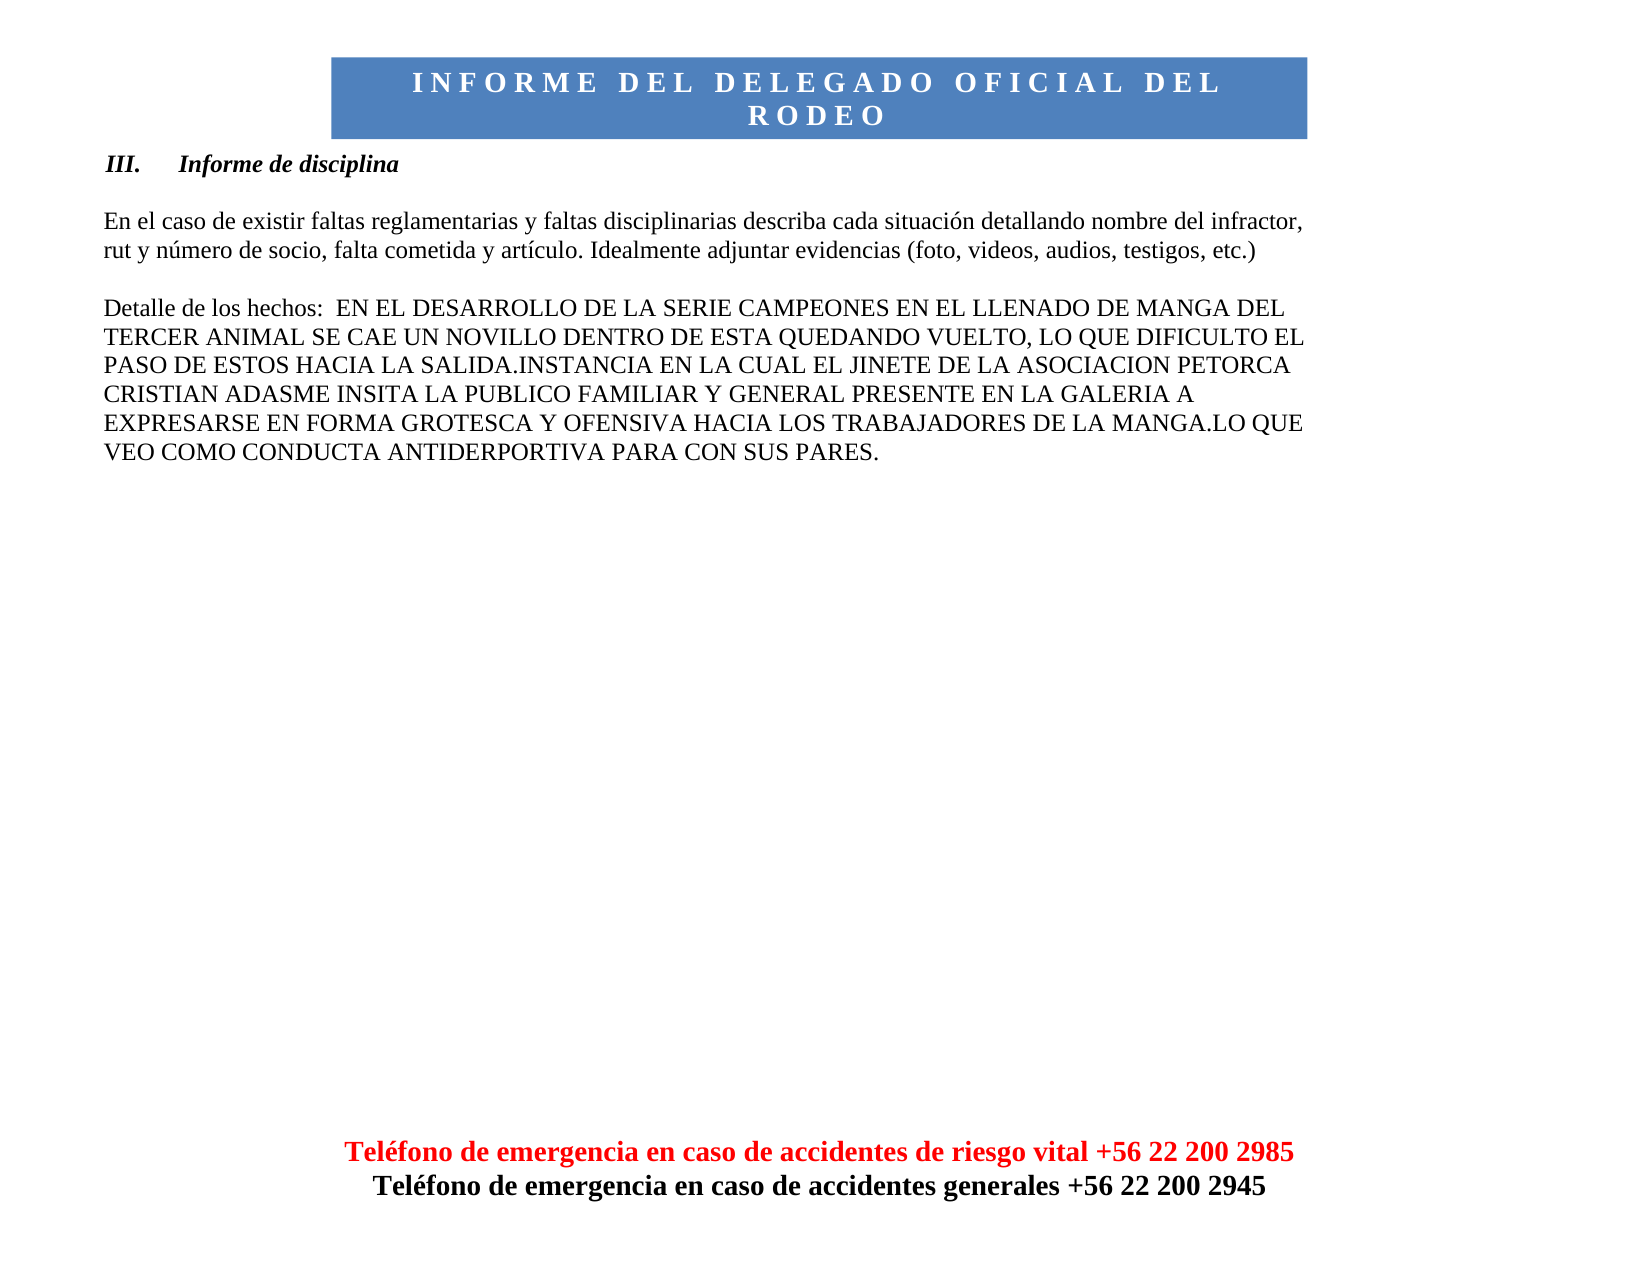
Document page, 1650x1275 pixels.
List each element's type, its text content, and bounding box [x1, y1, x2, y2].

text Detalle de los hechos: EN EL DESARROLLO DE LA SERIE CAMPEONES EN EL LLENADO DE MANGA DEL TERCER ANIMAL SE CAE UN NOVILLO DENTRO DE ESTA QUEDANDO VUELTO, LO QUE DIFICULTO EL PASO DE ESTOS HACIA LA SALIDA.INSTANCIA EN LA CUAL EL JINETE DE LA ASOCIACION PETORCA CRISTIAN ADASME INSITA LA PUBLICO FAMILIAR Y GENERAL PRESENTE EN LA GALERIA A EXPRESARSE EN FORMA GROTESCA Y OFENSIVA HACIA LOS TRABAJADORES DE LA MANGA.LO QUE [103, 293, 1329, 437]
list Informe de disciplina [141, 149, 1329, 178]
text VEO COMO CONDUCTA ANTIDERPORTIVA PARA CON SUS PARES. [103, 437, 1329, 465]
text En el caso de existir faltas reglamentarias y faltas disciplinarias describa cada situación detallando nombre del infractor, rut y número de socio, falta cometida y artículo. Idealmente adjuntar evidencias (foto, videos, audios, testigos, etc.) [103, 207, 1329, 264]
